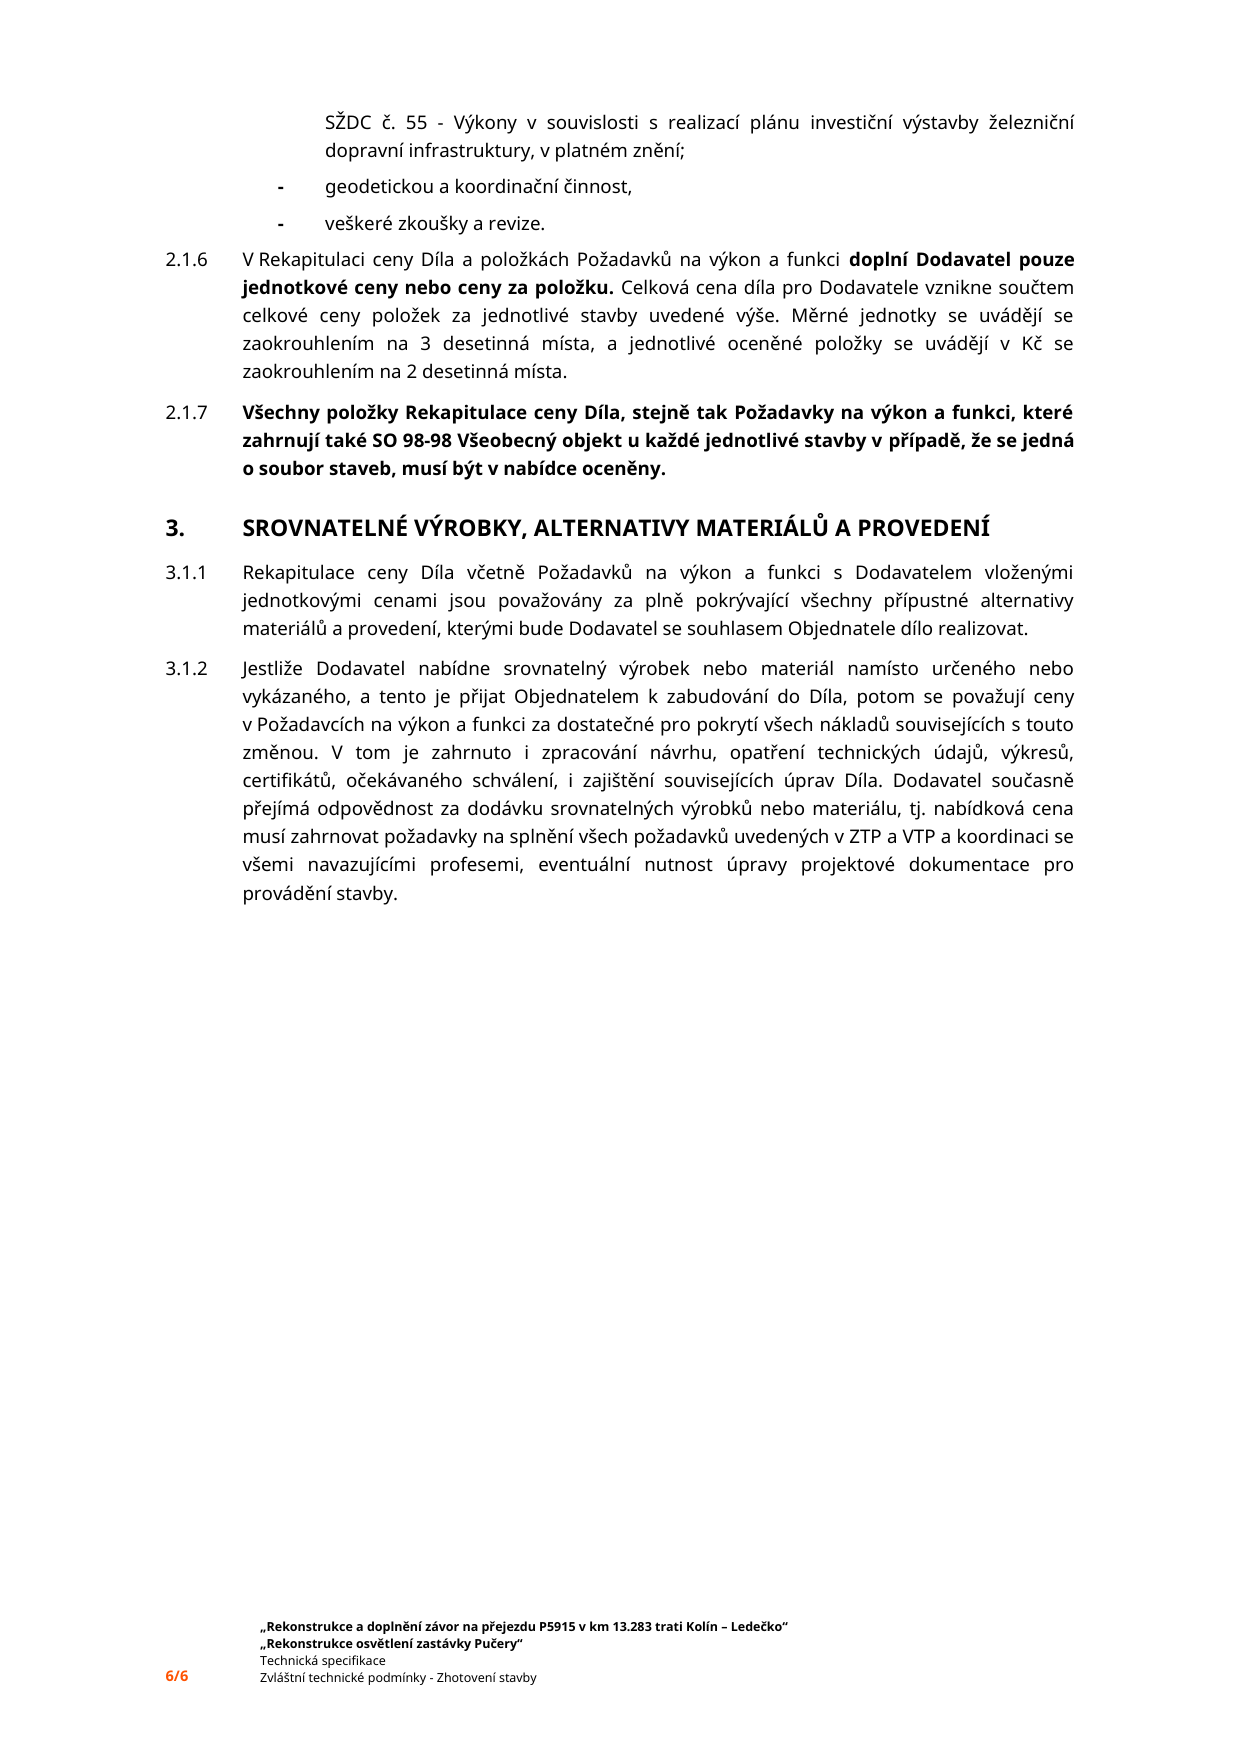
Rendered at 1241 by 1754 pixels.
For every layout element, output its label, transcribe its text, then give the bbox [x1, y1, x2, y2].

text V Rekapitulaci ceny Díla a položkách Požadavků na výkon a funkci doplní Dodavatel pouze jednotkové ceny nebo ceny za položku. Celková cena díla pro Dodavatele vznikne součtem celkové ceny položek za jednotlivé stavby uvedené výše. Měrné jednotky se uvádějí se zaokrouhlením na 3 desetinná místa, a jednotlivé oceněné položky se uvádějí v Kč se zaokrouhlením na 2 desetinná místa. [165, 246, 1075, 384]
text Rekapitulace ceny Díla včetně Požadavků na výkon a funkci s Dodavatelem vloženými jednotkovými cenami jsou považovány za plně pokrývající všechny přípustné alternativy materiálů a provedení, kterými bude Dodavatel se souhlasem Objednatele dílo realizovat. [165, 559, 1075, 641]
text Jestliže Dodavatel nabídne srovnatelný výrobek nebo materiál namísto určeného nebo vykázaného, a tento je přijat Objednatelem k zabudování do Díla, potom se považují ceny v Požadavcích na výkon a funkci za dostatečné pro pokrytí všech nákladů souvisejících s touto změnou. V tom je zahrnuto i zpracování návrhu, opatření technických údajů, výkresů, certifikátů, očekávaného schválení, i zajištění souvisejících úprav Díla. Dodavatel současně přejímá odpovědnost za dodávku srovnatelných výrobků nebo materiálu, tj. nabídková cena musí zahrnovat požadavky na splnění všech požadavků uvedených v ZTP a VTP a koordinaci se všemi navazujícími profesemi, eventuální nutnost úpravy projektové dokumentace pro provádění stavby. [165, 656, 1075, 905]
text geodetickou a koordinační činnost, [278, 174, 1075, 199]
text Všechny položky Rekapitulace ceny Díla, stejně tak Požadavky na výkon a funkci, které zahrnují také SO 98-98 Všeobecný objekt u každé jednotlivé stavby v případě, že se jedná o soubor staveb, musí být v nabídce oceněny. [165, 399, 1075, 481]
text SROVNATELNÉ VÝROBKY, ALTERNATIVY MATERIÁLŮ A PROVEDENÍ [165, 512, 1075, 543]
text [278, 109, 1075, 163]
text veškeré zkoušky a revize. [278, 210, 1075, 236]
